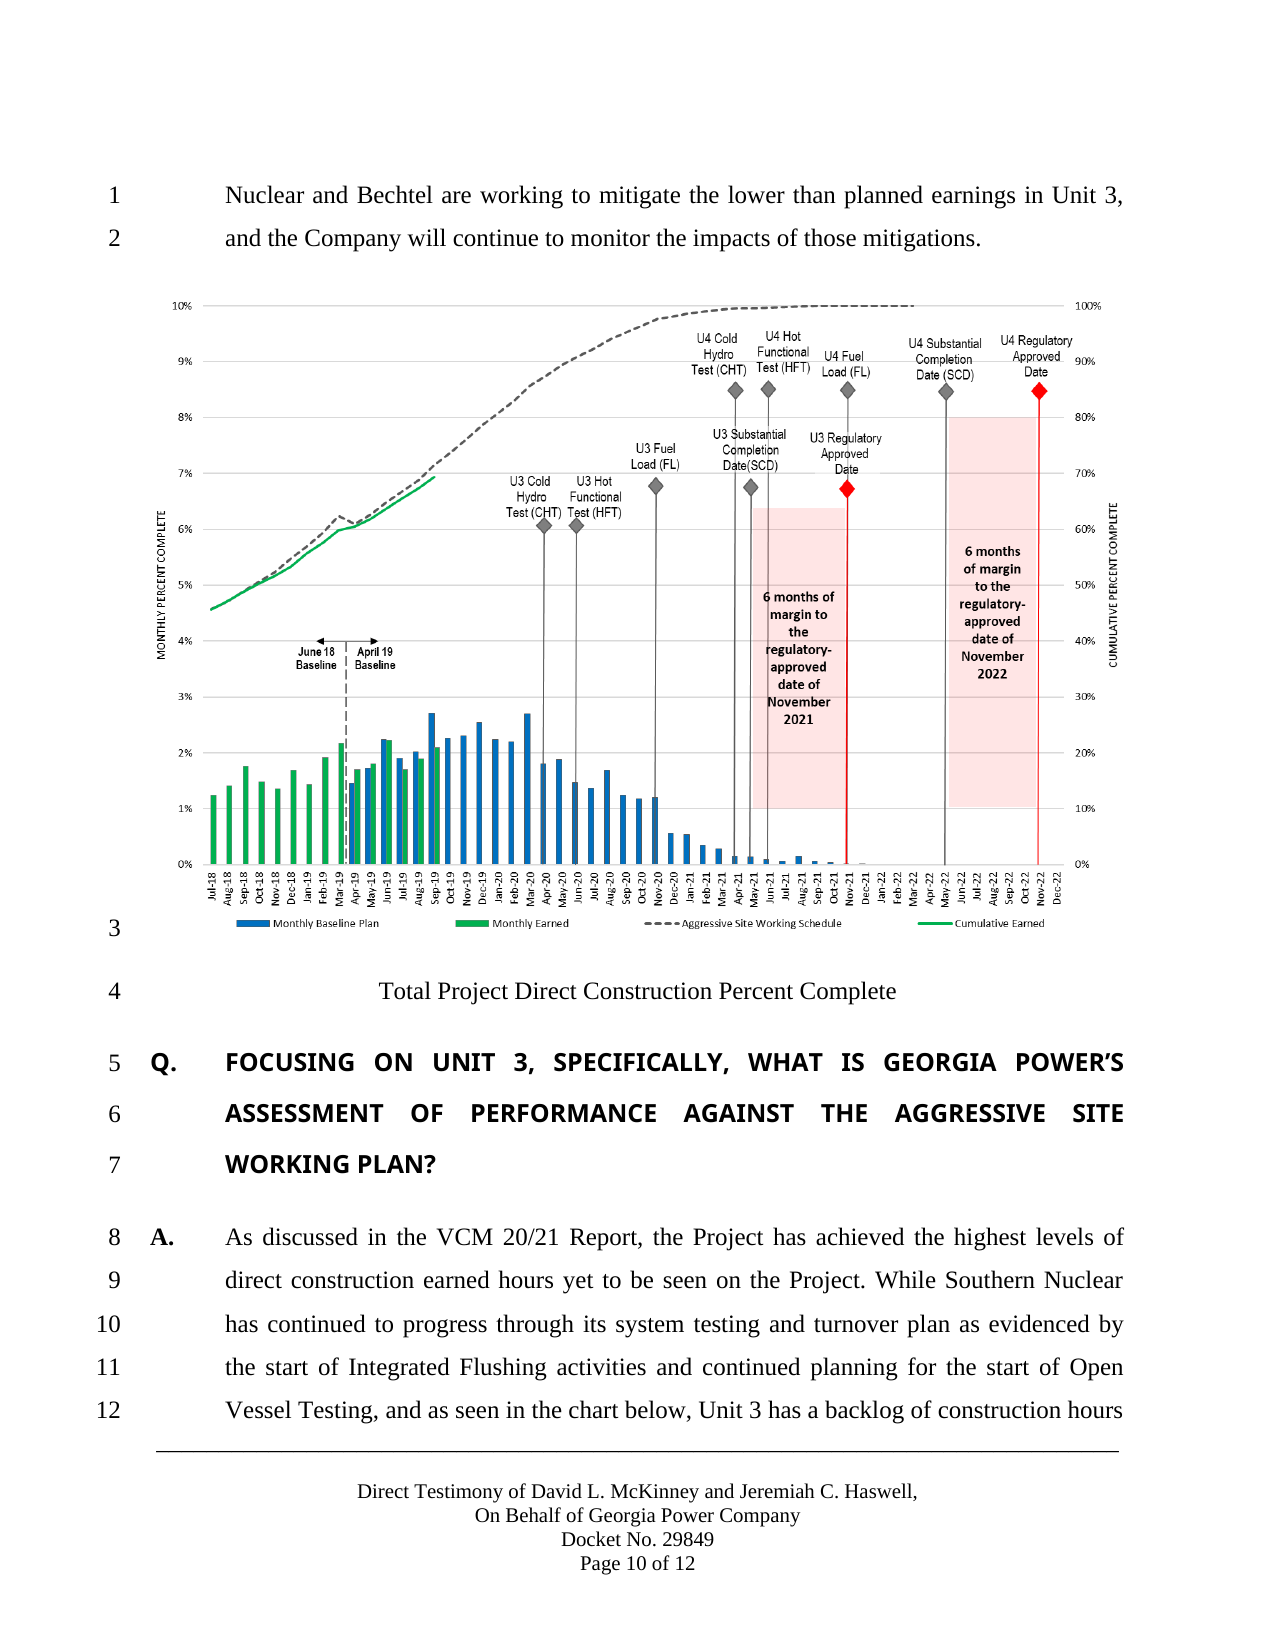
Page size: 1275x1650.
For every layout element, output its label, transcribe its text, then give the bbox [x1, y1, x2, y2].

text Q. Focusing on Unit 3, specifically, What is georgia power’s assessment of performance against the Aggressive Site working Plan? [150, 1044, 1125, 1180]
picture [150, 291, 1124, 937]
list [150, 180, 1125, 252]
text Total Project Direct Construction Percent Complete [150, 976, 1125, 1005]
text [150, 1222, 1125, 1424]
